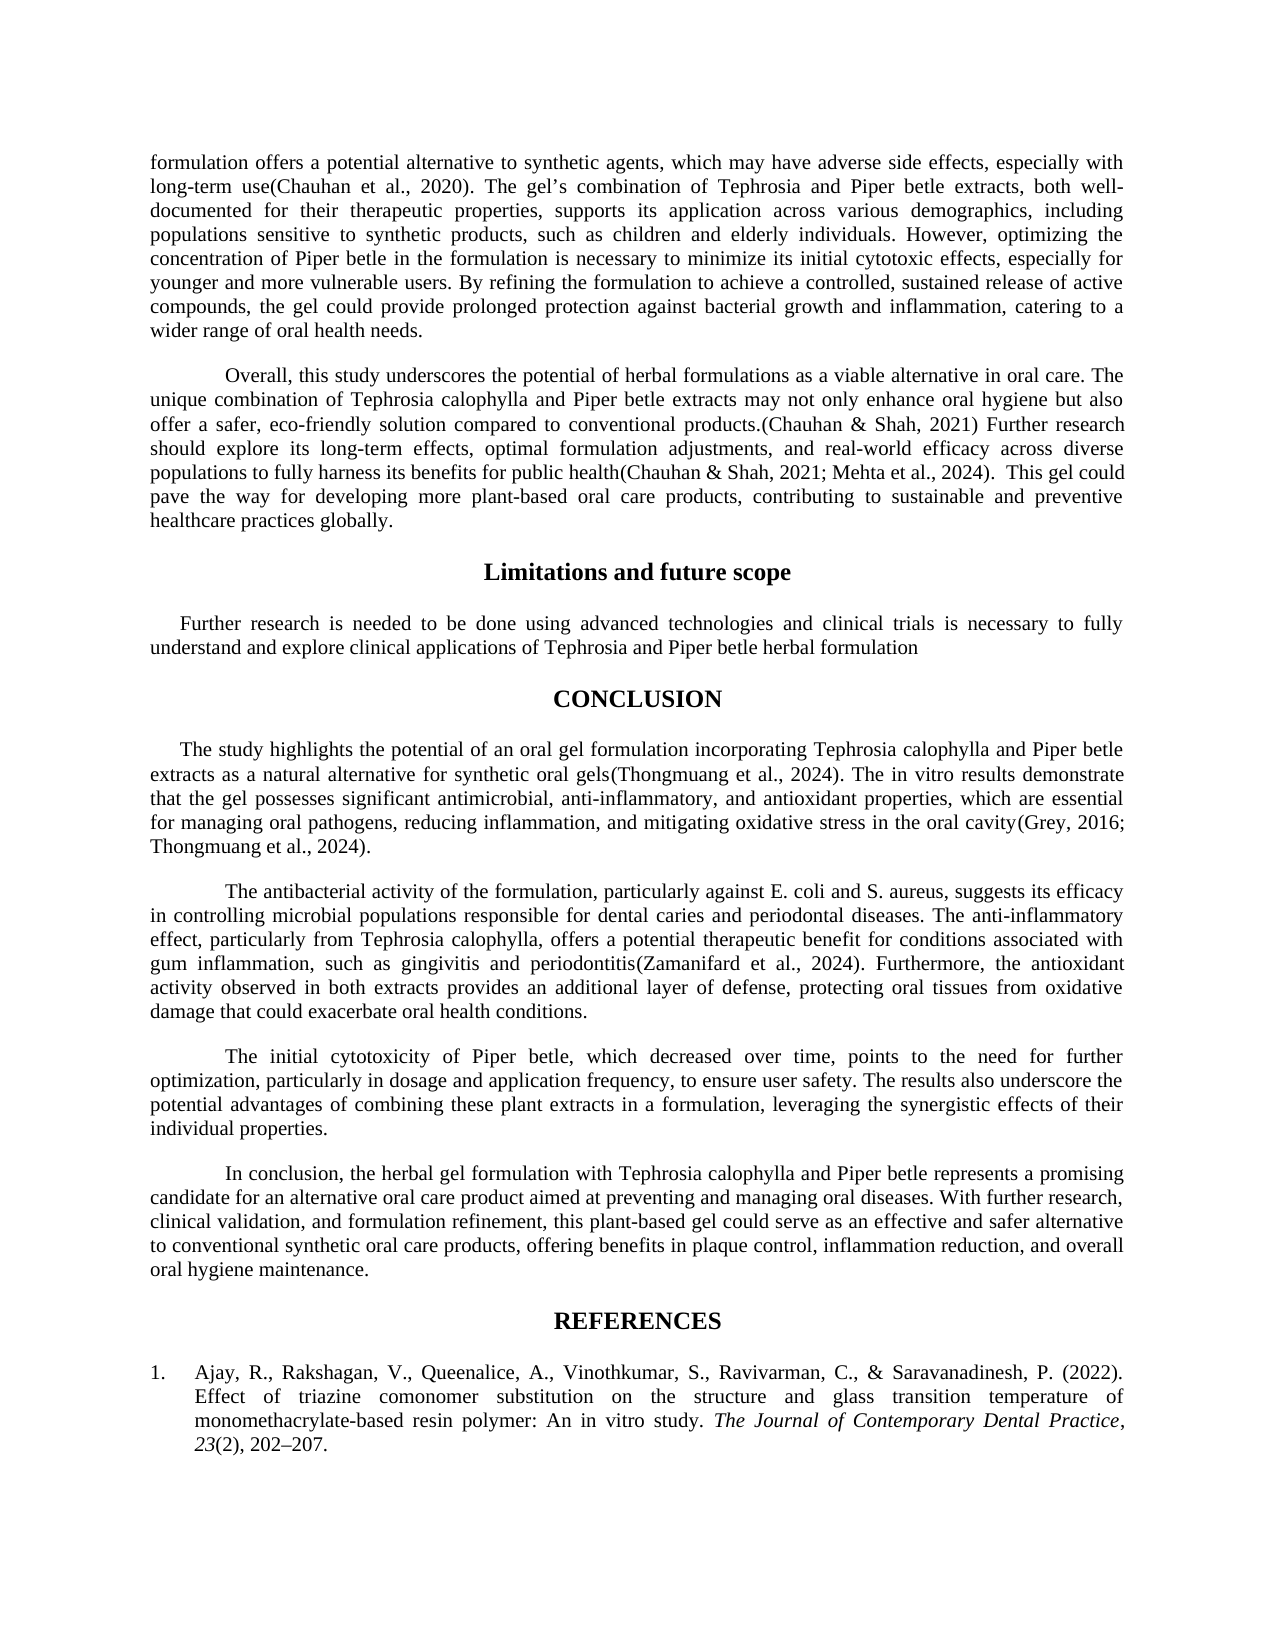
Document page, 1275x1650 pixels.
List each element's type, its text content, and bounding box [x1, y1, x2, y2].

text Overall, this study underscores the potential of herbal formulations as a viable alternative in oral care. The unique combination of Tephrosia calophylla and Piper betle extracts may not only enhance oral hygiene but also offer a safer, eco-friendly solution compared to conventional products.(Chauhan & Shah, 2021) Further research should explore its long-term effects, optimal formulation adjustments, and real-world efficacy across diverse populations to fully harness its benefits for public health(Chauhan & Shah, 2021; Mehta et al., 2024). This gel could pave the way for developing more plant-based oral care products, contributing to sustainable and preventive healthcare practices globally. [150, 363, 1125, 532]
text The initial cytotoxicity of Piper betle, which decreased over time, points to the need for further optimization, particularly in dosage and application frequency, to ensure user safety. The results also underscore the potential advantages of combining these plant extracts in a formulation, leveraging the synergistic effects of their individual properties. [150, 1044, 1125, 1140]
subtitle Conclusion [150, 684, 1125, 712]
text The study highlights the potential of an oral gel formulation incorporating Tephrosia calophylla and Piper betle extracts as a natural alternative for synthetic oral gels(Thongmuang et al., 2024). The in vitro results demonstrate that the gel possesses significant antimicrobial, anti-inflammatory, and antioxidant properties, which are essential for managing oral pathogens, reducing inflammation, and mitigating oxidative stress in the oral cavity(Grey, 2016; Thongmuang et al., 2024). [150, 737, 1125, 858]
text In conclusion, the herbal gel formulation with Tephrosia calophylla and Piper betle represents a promising candidate for an alternative oral care product aimed at preventing and managing oral diseases. With further research, clinical validation, and formulation refinement, this plant-based gel could serve as an effective and safer alternative to conventional synthetic oral care products, offering benefits in plaque control, inflammation reduction, and overall oral hygiene maintenance. [150, 1161, 1125, 1281]
subtitle Limitations and future scope [150, 557, 1125, 586]
text Ajay, R., Rakshagan, V., Queenalice, A., Vinothkumar, S., Ravivarman, C., & Saravanadinesh, P. (2022). Effect of triazine comonomer substitution on the structure and glass transition temperature of monomethacrylate-based resin polymer: An in vitro study. The Journal of Contemporary Dental Practice, 23(2), 202–207. [150, 1360, 1125, 1456]
text Further research is needed to be done using advanced technologies and clinical trials is necessary to fully understand and explore clinical applications of Tephrosia and Piper betle herbal formulation [150, 611, 1125, 659]
subtitle References [150, 1306, 1125, 1335]
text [150, 150, 1125, 342]
text The antibacterial activity of the formulation, particularly against E. coli and S. aureus, suggests its efficacy in controlling microbial populations responsible for dental caries and periodontal diseases. The anti-inflammatory effect, particularly from Tephrosia calophylla, offers a potential therapeutic benefit for conditions associated with gum inflammation, such as gingivitis and periodontitis(Zamanifard et al., 2024). Furthermore, the antioxidant activity observed in both extracts provides an additional layer of defense, protecting oral tissues from oxidative damage that could exacerbate oral health conditions. [150, 878, 1125, 1023]
